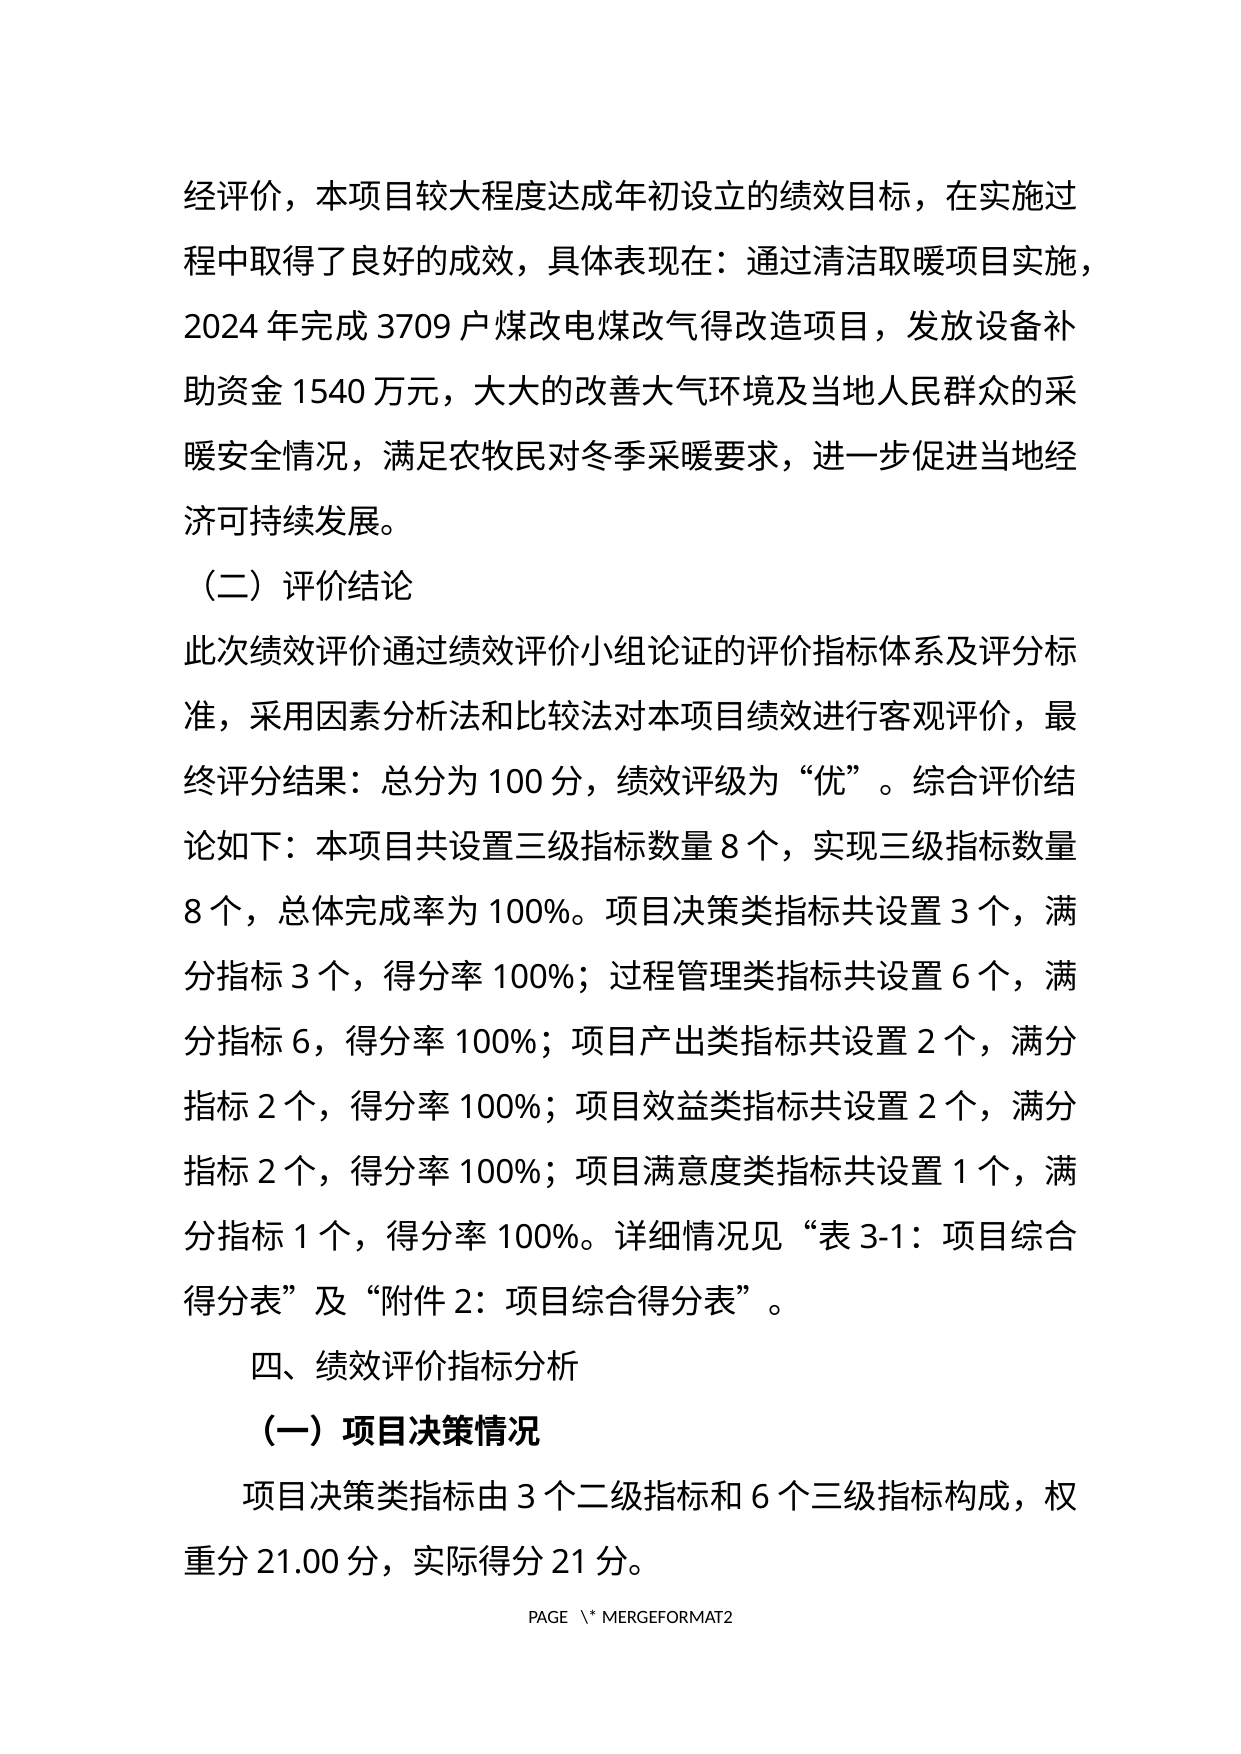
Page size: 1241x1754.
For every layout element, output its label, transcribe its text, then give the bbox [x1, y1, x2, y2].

text （一）项目决策情况 [183, 1397, 1078, 1462]
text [183, 1462, 1078, 1592]
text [183, 162, 1078, 1332]
text 四、绩效评价指标分析 [183, 1332, 1078, 1397]
